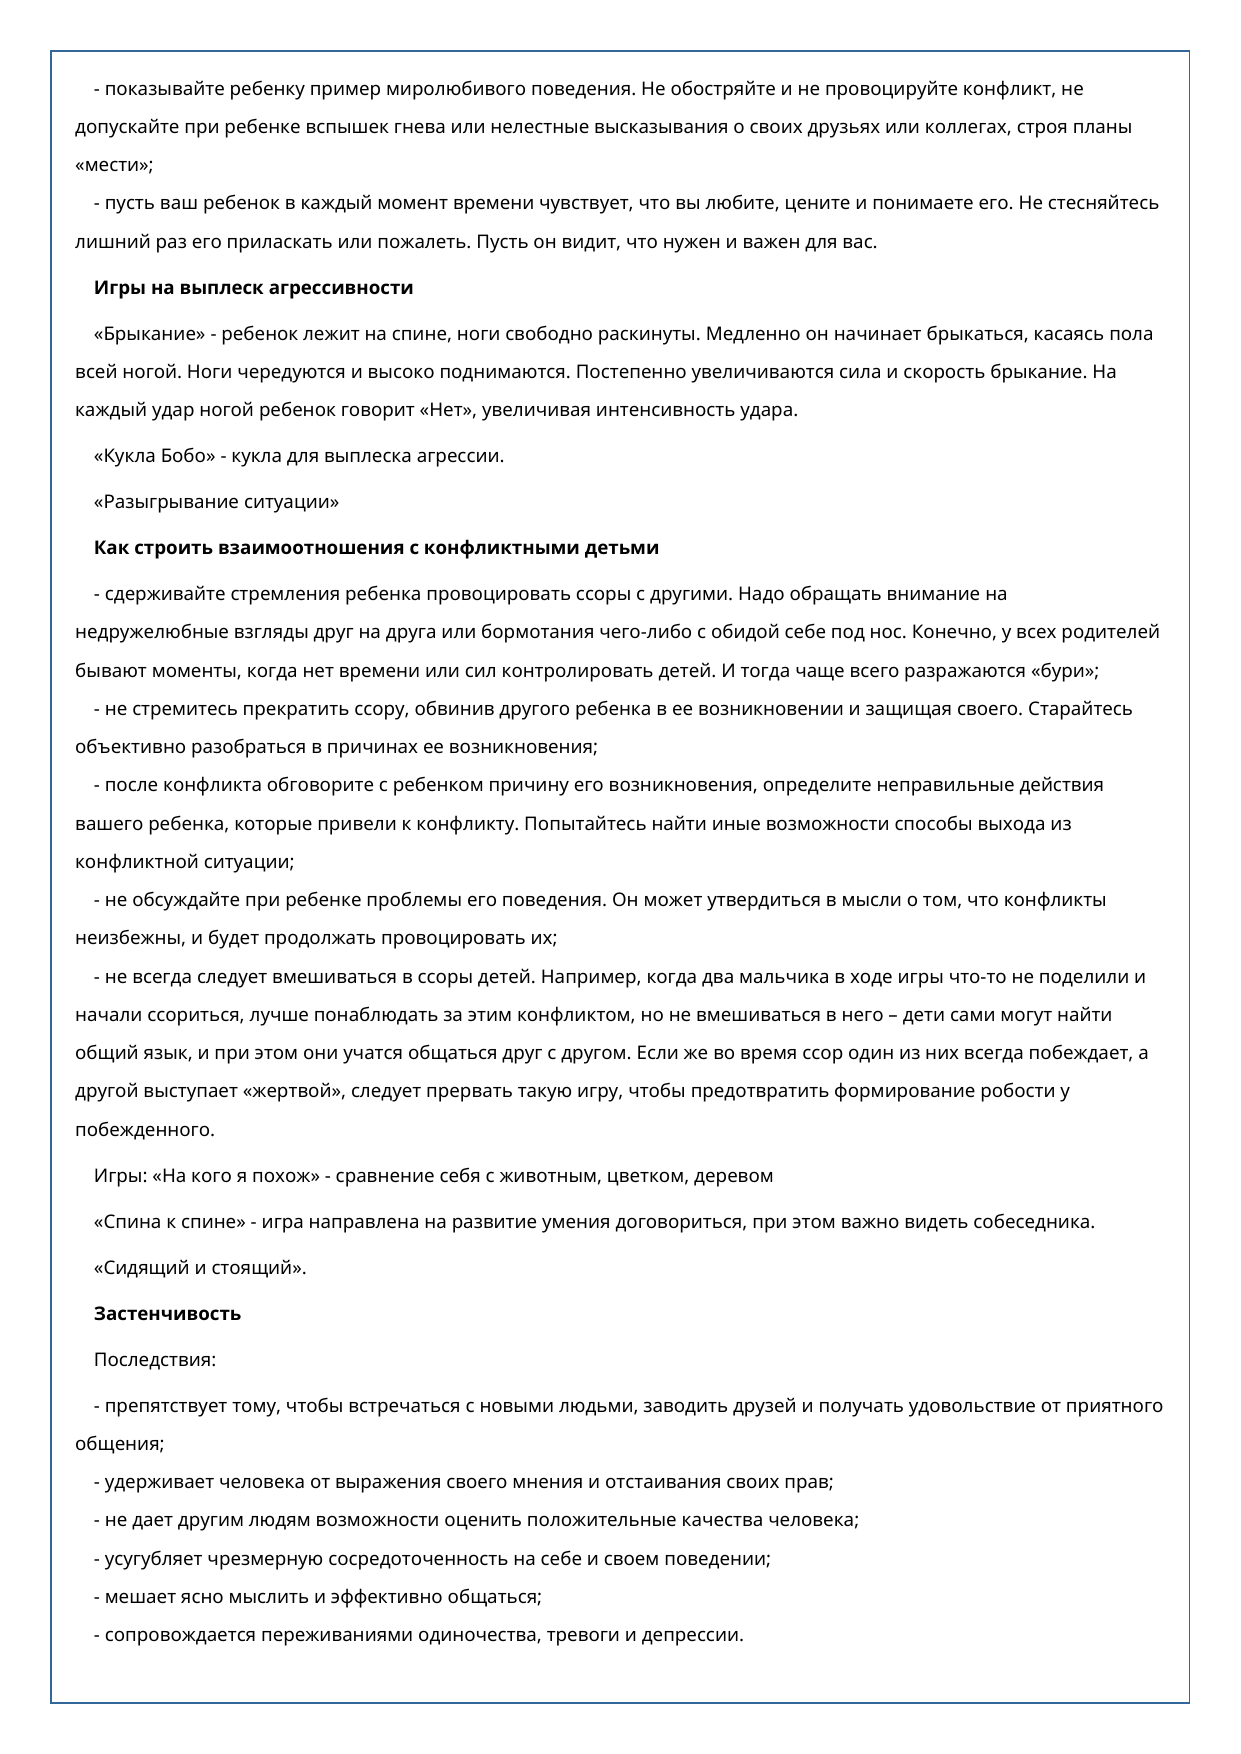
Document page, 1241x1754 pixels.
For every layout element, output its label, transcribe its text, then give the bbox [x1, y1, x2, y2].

text Игры: «На кого я похож» - сравнение себя с животным, цветком, деревом [75, 1162, 1165, 1187]
text - после конфликта обговорите с ребенком причину его возникновения, определите неправильные действия вашего ребенка, которые привели к конфликту. Попытайтесь найти иные возможности способы выхода из конфликтной ситуации; [75, 772, 1165, 874]
text Игры на выплеск агрессивности [75, 274, 1165, 299]
text - удерживает человека от выражения своего мнения и отстаивания своих прав; [75, 1468, 1165, 1494]
text - не дает другим людям возможности оценить положительные качества человека; [75, 1507, 1165, 1532]
text «Сидящий и стоящий». [75, 1254, 1165, 1279]
text «Разыгрывание ситуации» [75, 488, 1165, 514]
text Как строить взаимоотношения с конфликтными детьми [75, 534, 1165, 560]
text - сопровождается переживаниями одиночества, тревоги и депрессии. [75, 1621, 1165, 1647]
text - мешает ясно мыслить и эффективно общаться; [75, 1583, 1165, 1609]
text - не всегда следует вмешиваться в ссоры детей. Например, когда два мальчика в ходе игры что-то не поделили и начали ссориться, лучше понаблюдать за этим конфликтом, но не вмешиваться в него – дети сами могут найти общий язык, и при этом они учатся общаться друг с другом. Если же во время ссор один из них всегда побеждает, а другой выступает «жертвой», следует прервать такую игру, чтобы предотвратить формирование робости у побежденного. [75, 963, 1165, 1141]
text «Брыкание» - ребенок лежит на спине, ноги свободно раскинуты. Медленно он начинает брыкаться, касаясь пола всей ногой. Ноги чередуются и высоко поднимаются. Постепенно увеличиваются сила и скорость брыкание. На каждый удар ногой ребенок говорит «Нет», увеличивая интенсивность удара. [75, 320, 1165, 422]
text Застенчивость [75, 1300, 1165, 1326]
text - сдерживайте стремления ребенка провоцировать ссоры с другими. Надо обращать внимание на недружелюбные взгляды друг на друга или бормотания чего-либо с обидой себе под нос. Конечно, у всех родителей бывают моменты, когда нет времени или сил контролировать детей. И тогда чаще всего разражаются «бури»; [75, 581, 1165, 683]
text Последствия: [75, 1346, 1165, 1372]
text «Спина к спине» - игра направлена на развитие умения договориться, при этом важно видеть собеседника. [75, 1208, 1165, 1233]
text - пусть ваш ребенок в каждый момент времени чувствует, что вы любите, цените и понимаете его. Не стесняйтесь лишний раз его приласкать или пожалеть. Пусть он видит, что нужен и важен для вас. [75, 190, 1165, 253]
text - не стремитесь прекратить ссору, обвинив другого ребенка в ее возникновении и защищая своего. Старайтесь объективно разобраться в причинах ее возникновения; [75, 695, 1165, 759]
text - показывайте ребенку пример миролюбивого поведения. Не обостряйте и не провоцируйте конфликт, не допускайте при ребенке вспышек гнева или нелестные высказывания о своих друзьях или коллегах, строя планы «мести»; [75, 75, 1165, 177]
text - не обсуждайте при ребенке проблемы его поведения. Он может утвердиться в мысли о том, что конфликты неизбежны, и будет продолжать провоцировать их; [75, 886, 1165, 950]
text «Кукла Бобо» - кукла для выплеска агрессии. [75, 442, 1165, 468]
text - усугубляет чрезмерную сосредоточенность на себе и своем поведении; [75, 1545, 1165, 1571]
text - препятствует тому, чтобы встречаться с новыми людьми, заводить друзей и получать удовольствие от приятного общения; [75, 1392, 1165, 1456]
